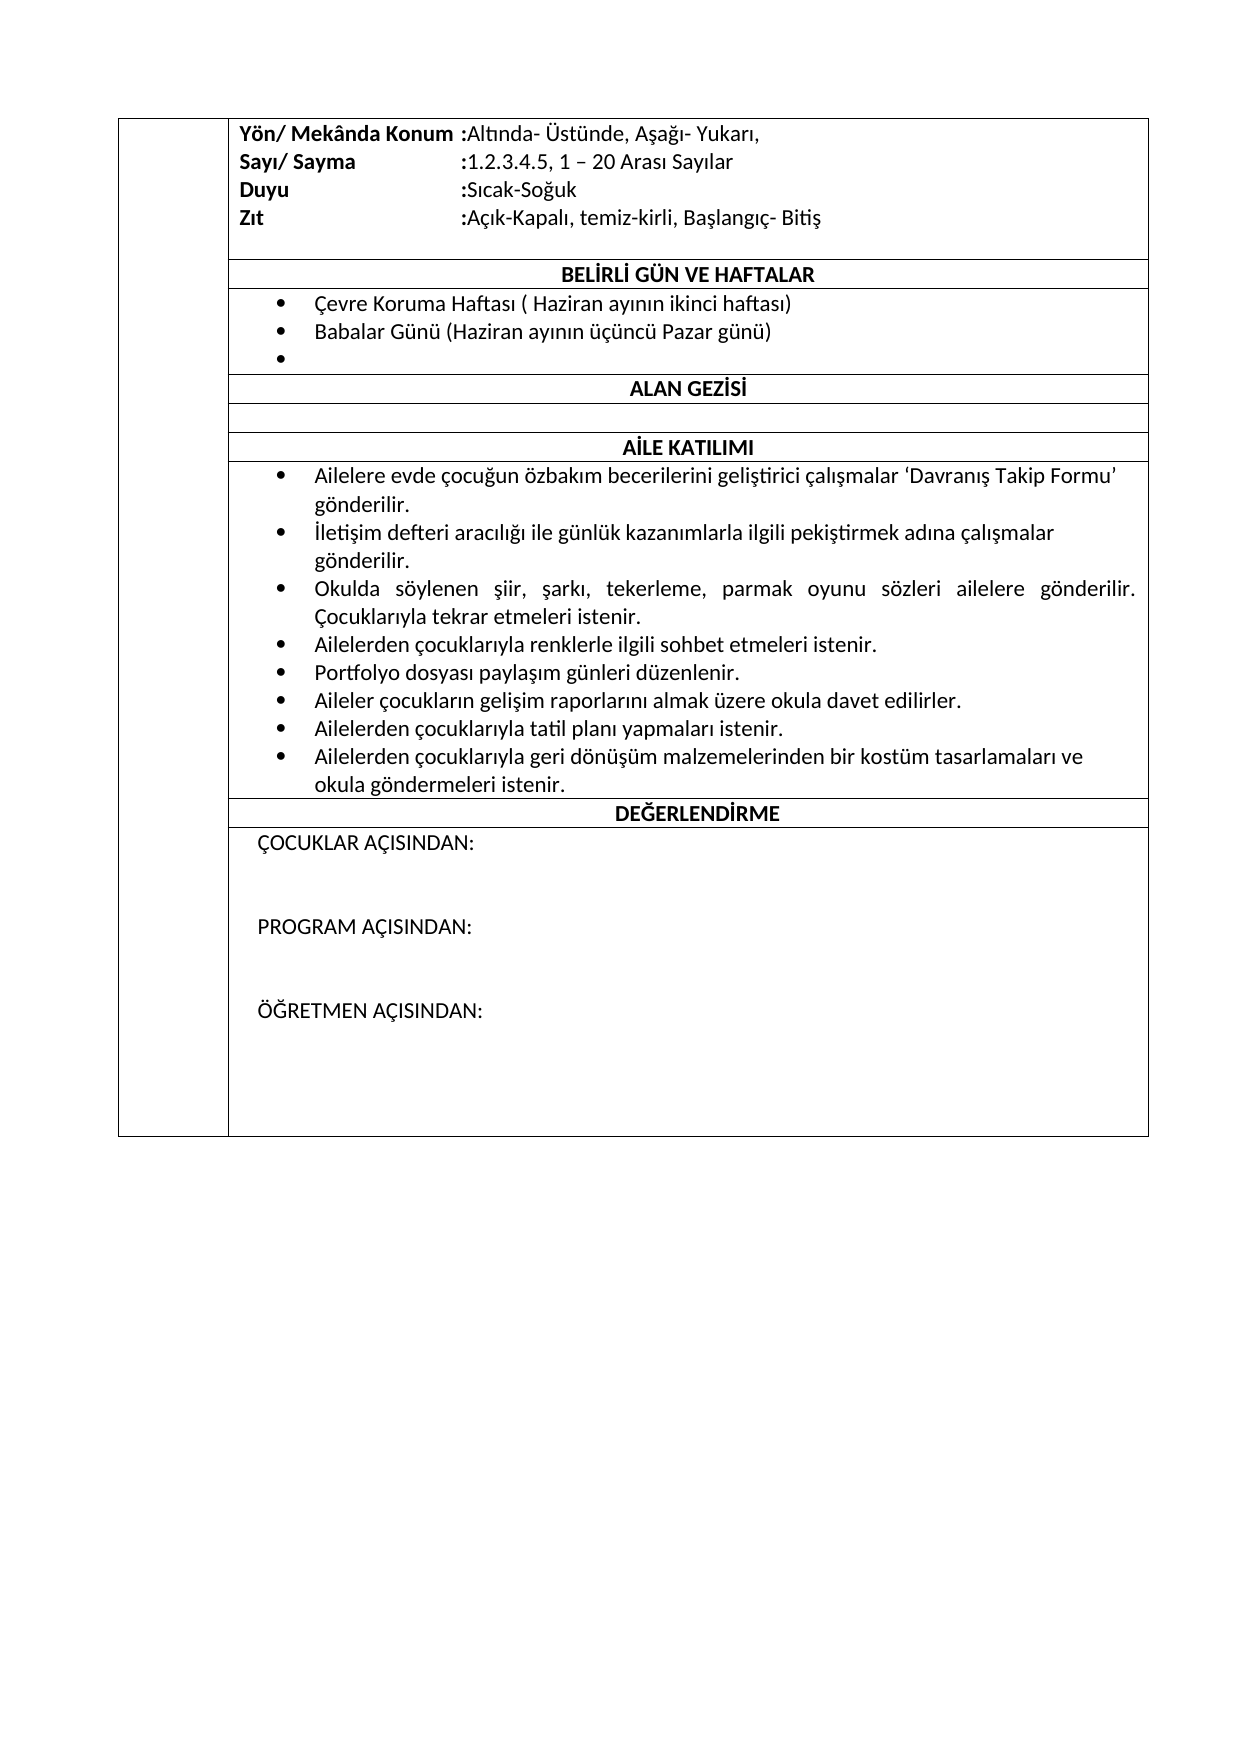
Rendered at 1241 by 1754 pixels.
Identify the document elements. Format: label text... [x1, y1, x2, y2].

table_cell Ailelere evde çocuğun özbakım becerilerini geliştirici çalışmalar ‘Davranış Takip Formu’ gönderilir. İletişim defteri aracılığı ile günlük kazanımlarla ilgili pekiştirmek adına çalışmalar gönderilir. Okulda söylenen şiir, şarkı, tekerleme, parmak oyunu sözleri ailelere gönderilir. Çocuklarıyla tekrar etmeleri istenir. Ailelerden çocuklarıyla renklerle ilgili sohbet etmeleri istenir. Portfolyo dosyası paylaşım günleri düzenlenir. Aileler çocukların gelişim raporlarını almak üzere okula davet edilirler. Ailelerden çocuklarıyla tatil planı yapmaları istenir. Ailelerden çocuklarıyla geri dönüşüm malzemelerinden bir kostüm tasarlamaları ve okula göndermeleri istenir. [229, 462, 1148, 798]
table_cell ÇOCUKLAR AÇISINDAN: PROGRAM AÇISINDAN: ÖĞRETMEN AÇISINDAN: [229, 828, 1148, 1136]
table_cell BELİRLİ GÜN VE HAFTALAR [229, 260, 1148, 288]
table_cell DEĞERLENDİRME [229, 799, 1148, 827]
table_cell ALAN GEZİSİ [229, 375, 1148, 402]
table_cell [229, 404, 1148, 432]
table_cell AİLE KATILIMI [229, 433, 1148, 461]
table_cell Çevre Koruma Haftası ( Haziran ayının ikinci haftası) Babalar Günü (Haziran ayının üçüncü Pazar günü) [229, 289, 1148, 373]
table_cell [229, 119, 1148, 259]
